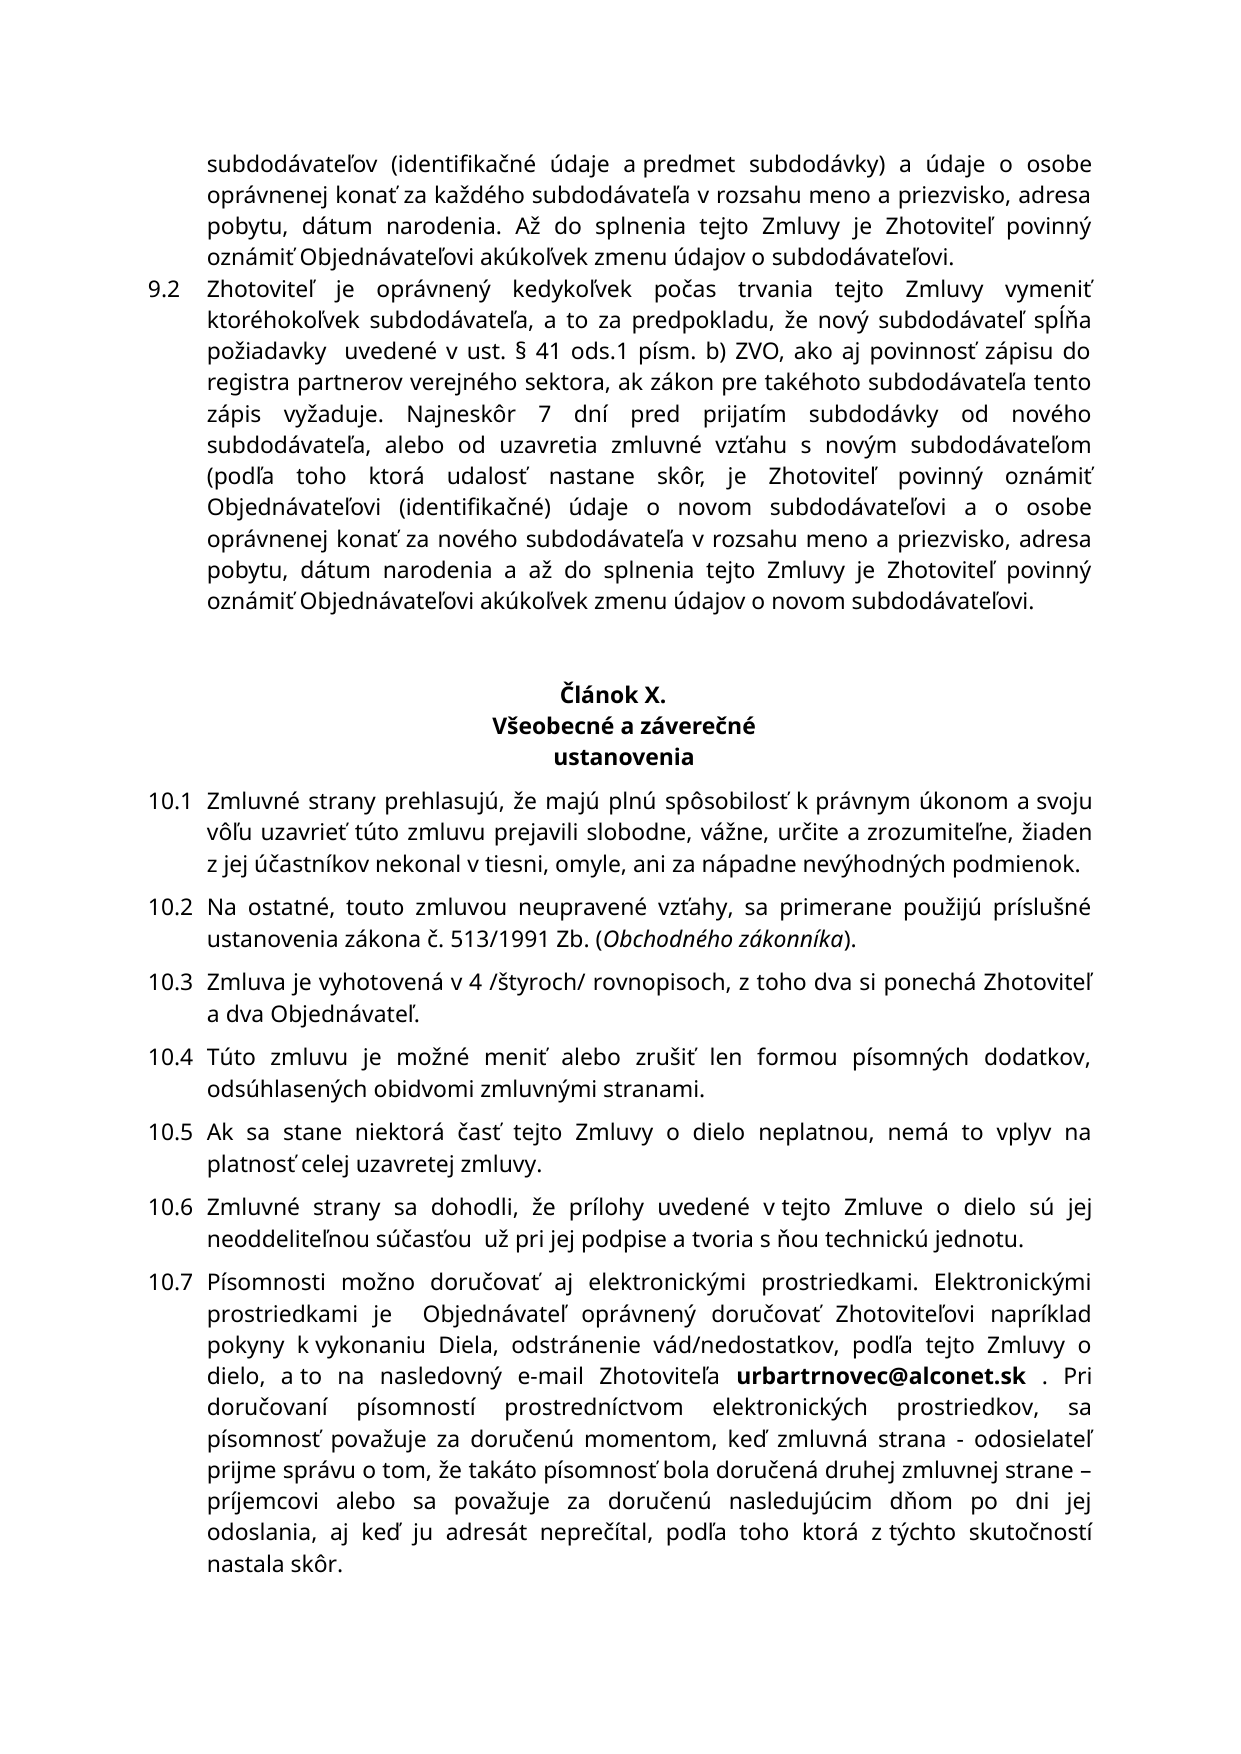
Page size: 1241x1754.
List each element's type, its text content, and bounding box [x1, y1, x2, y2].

text 9.2 Zhotoviteľ je oprávnený kedykoľvek počas trvania tejto Zmluvy vymeniť ktoréhokoľvek subdodávateľa, a to za predpokladu, že nový subdodávateľ spĺňa požiadavky uvedené v ust. § 41 ods.1 písm. b) ZVO, ako aj povinnosť zápisu do registra partnerov verejného sektora, ak zákon pre takéhoto subdodávateľa tento zápis vyžaduje. Najneskôr 7 dní pred prijatím subdodávky od nového subdodávateľa, alebo od uzavretia zmluvné vzťahu s novým subdodávateľom (podľa toho ktorá udalosť nastane skôr, je Zhotoviteľ povinný oznámiť Objednávateľovi (identifikačné) údaje o novom subdodávateľovi a o osobe oprávnenej konať za nového subdodávateľa v rozsahu meno a priezvisko, adresa pobytu, dátum narodenia a až do splnenia tejto Zmluvy je Zhotoviteľ povinný oznámiť Objednávateľovi akúkoľvek zmenu údajov o novom subdodávateľovi. [148, 273, 1093, 616]
text Všeobecné a záverečné ustanovenia [443, 710, 804, 773]
list Zmluva je vyhotovená v 4 /štyroch/ rovnopisoch, z toho dva si ponechá Zhotoviteľ a dva Objednávateľ. [148, 966, 1093, 1029]
list Túto zmluvu je možné meniť alebo zrušiť len formou písomných dodatkov, odsúhlasených obidvomi zmluvnými stranami. [148, 1041, 1093, 1104]
list Zmluvné strany prehlasujú, že majú plnú spôsobilosť k právnym úkonom a svoju vôľu uzavrieť túto zmluvu prejavili slobodne, vážne, určite a zrozumiteľne, žiaden z jej účastníkov nekonal v tiesni, omyle, ani za nápadne nevýhodných podmienok. [148, 785, 1093, 879]
list Zmluvné strany sa dohodli, že prílohy uvedené v tejto Zmluve o dielo sú jej neoddeliteľnou súčasťou už pri jej podpise a tvoria s ňou technickú jednotu. [148, 1191, 1093, 1254]
list Ak sa stane niektorá časť tejto Zmluvy o dielo neplatnou, nemá to vplyv na platnosť celej uzavretej zmluvy. [148, 1116, 1093, 1179]
list Písomnosti možno doručovať aj elektronickými prostriedkami. Elektronickými prostriedkami je Objednávateľ oprávnený doručovať Zhotoviteľovi napríklad pokyny k vykonaniu Diela, odstránenie vád/nedostatkov, podľa tejto Zmluvy o dielo, a to na nasledovný e-mail Zhotoviteľa urbartrnovec@alconet.sk . Pri doručovaní písomností prostredníctvom elektronických prostriedkov, sa písomnosť považuje za doručenú momentom, keď zmluvná strana - odosielateľ prijme správu o tom, že takáto písomnosť bola doručená druhej zmluvnej strane – príjemcovi alebo sa považuje za doručenú nasledujúcim dňom po dni jej odoslania, aj keď ju adresát neprečítal, podľa toho ktorá z týchto skutočností nastala skôr. [148, 1266, 1093, 1579]
text Článok X. [148, 679, 1078, 710]
list Na ostatné, touto zmluvou neupravené vzťahy, sa primerane použijú príslušné ustanovenia zákona č. 513/1991 Zb. (Obchodného zákonníka). [148, 891, 1093, 954]
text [148, 148, 1093, 273]
